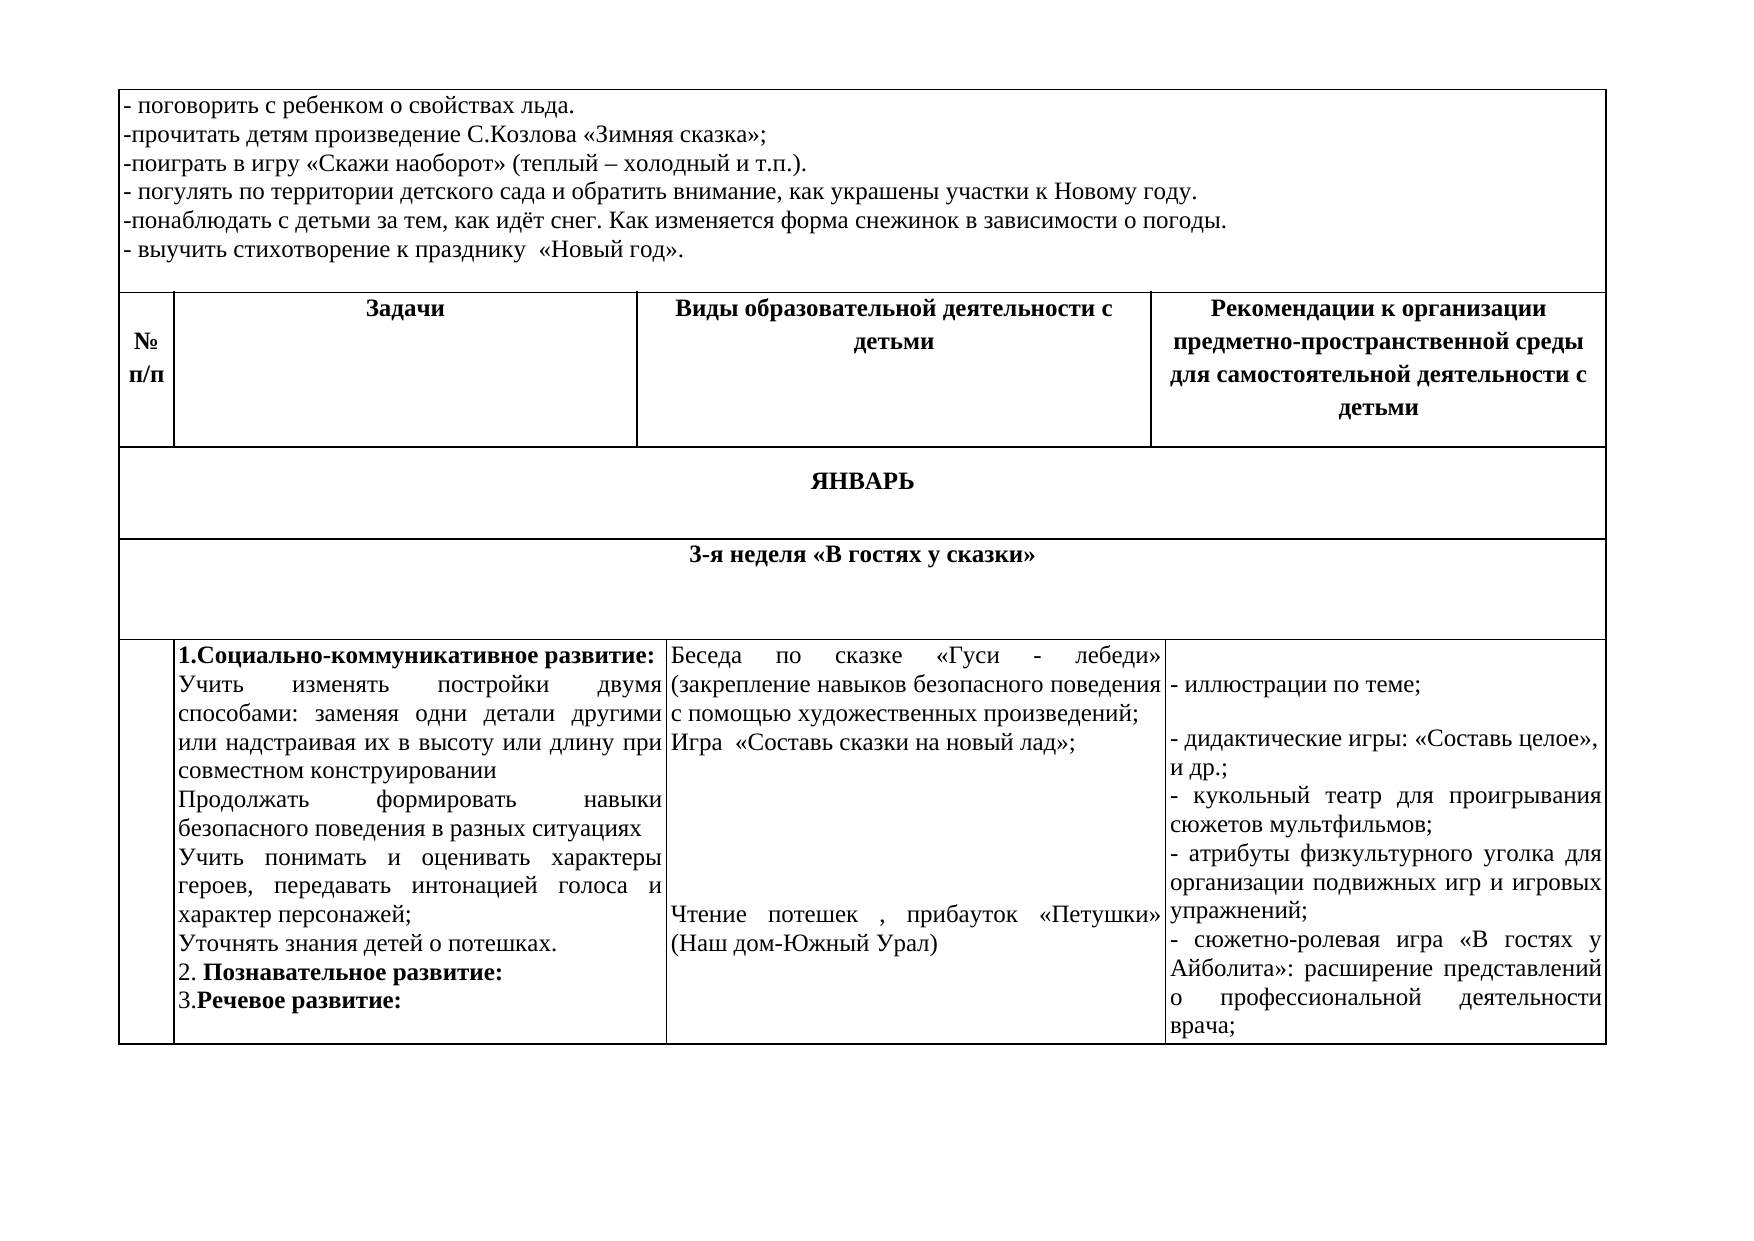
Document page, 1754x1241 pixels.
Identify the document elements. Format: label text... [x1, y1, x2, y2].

table_cell № п/п [120, 293, 173, 446]
table_cell 3-я неделя «В гостях у сказки» [120, 540, 1605, 639]
table_cell Рекомендации к организации предметно-пространственной среды для самостоятельной деятельности с детьми [1152, 293, 1605, 446]
table_cell ЯНВАРЬ [120, 448, 1605, 538]
table_cell Виды образовательной деятельности с детьми [638, 293, 1150, 446]
table_cell [120, 640, 173, 1043]
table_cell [175, 640, 666, 1043]
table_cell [120, 90, 1605, 291]
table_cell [1166, 640, 1605, 1043]
table_cell Задачи [175, 293, 636, 446]
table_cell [667, 640, 1165, 1043]
